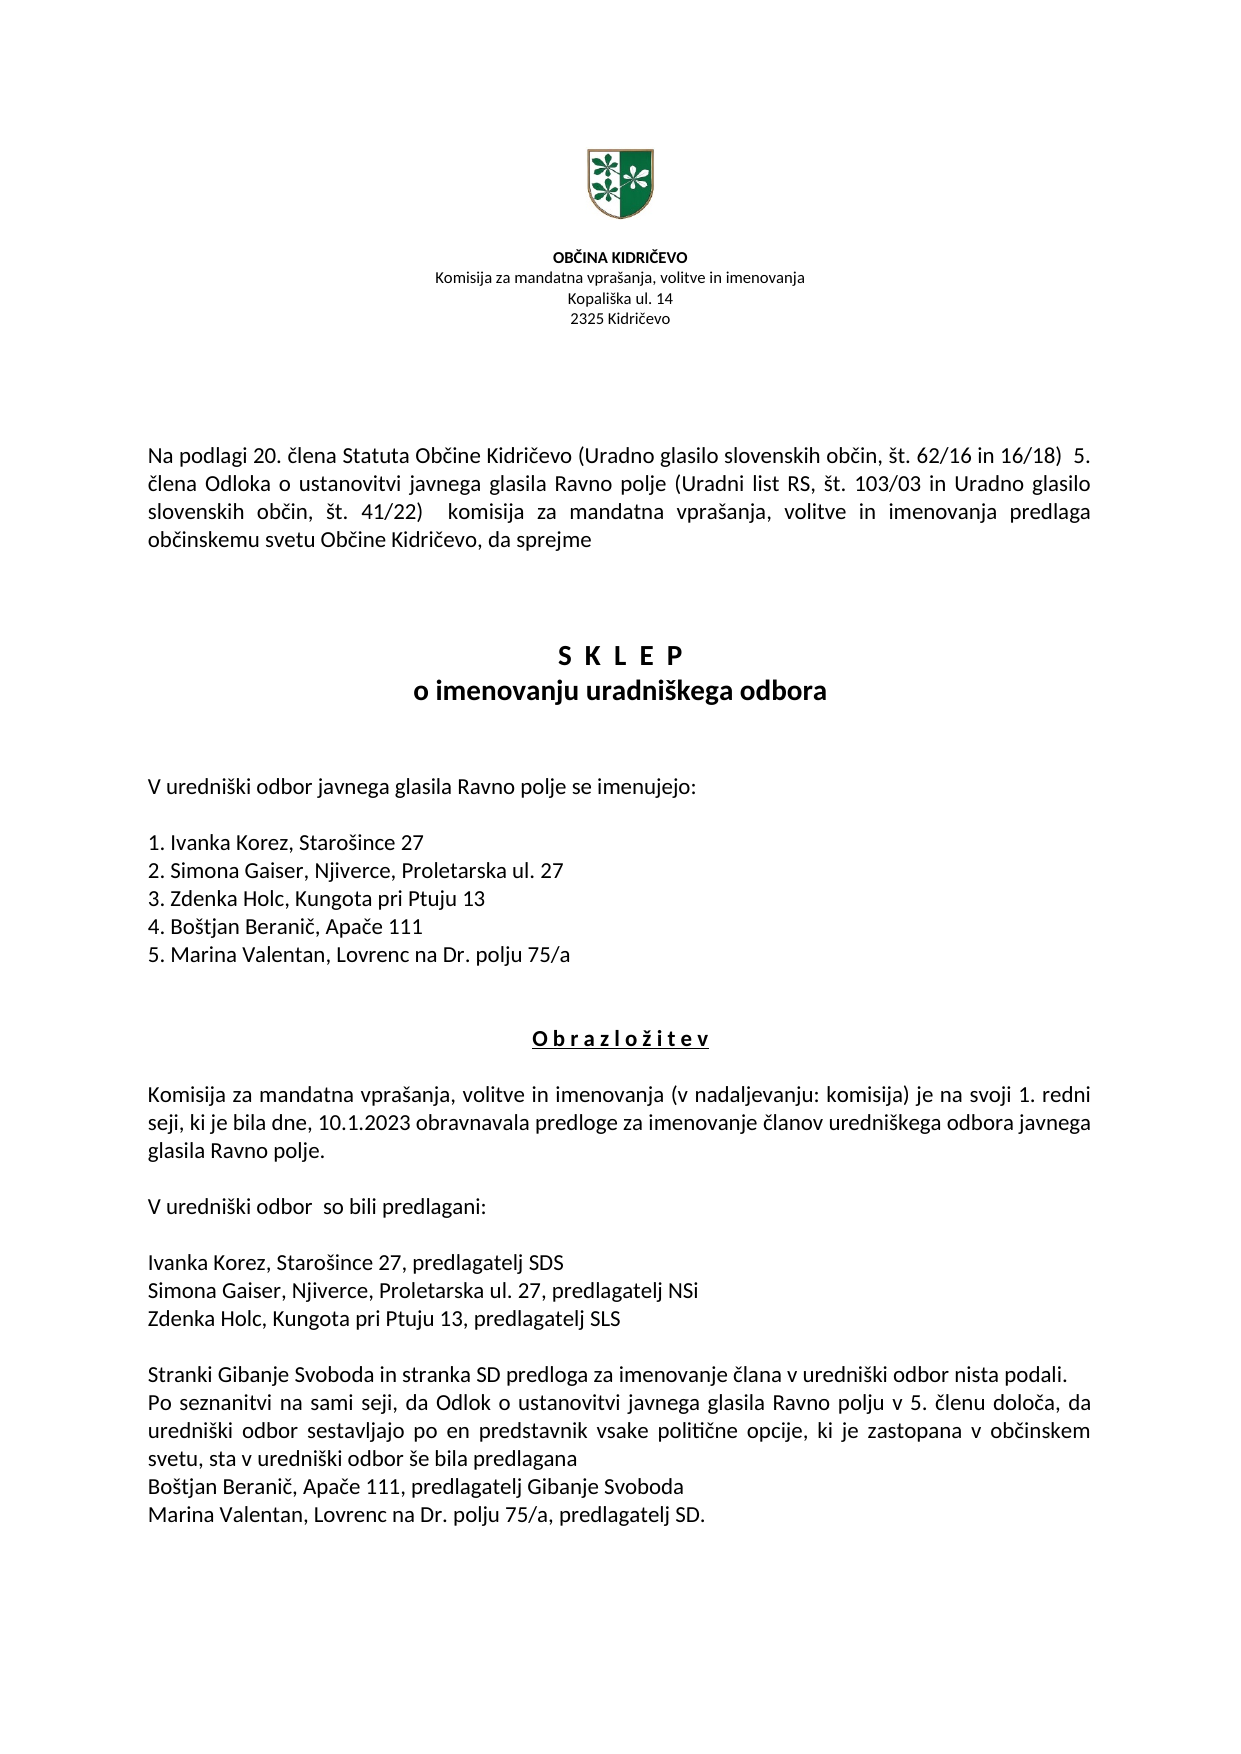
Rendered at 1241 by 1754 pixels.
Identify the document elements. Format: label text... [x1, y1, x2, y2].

text Po seznanitvi na sami seji, da Odlok o ustanovitvi javnega glasila Ravno polju v 5. členu določa, da uredniški odbor sestavljajo po en predstavnik vsake politične opcije, ki je zastopana v občinskem svetu, sta v uredniški odbor še bila predlagana [148, 1388, 1093, 1472]
text o imenovanju uradniškega odbora [148, 672, 1093, 708]
text Stranki Gibanje Svoboda in stranka SD predloga za imenovanje člana v uredniški odbor nista podali. [148, 1360, 1093, 1388]
text 1. Ivanka Korez, Starošince 27 [148, 828, 1093, 856]
text 2325 Kidričevo [148, 308, 1093, 329]
text Komisija za mandatna vprašanja, volitve in imenovanja [148, 268, 1093, 288]
text Marina Valentan, Lovrenc na Dr. polju 75/a, predlagatelj SD. [148, 1500, 1093, 1528]
text Na podlagi 20. člena Statuta Občine Kidričevo (Uradno glasilo slovenskih občin, št. 62/16 in 16/18) 5. člena Odloka o ustanovitvi javnega glasila Ravno polje (Uradni list RS, št. 103/03 in Uradno glasilo slovenskih občin, št. 41/22) komisija za mandatna vprašanja, volitve in imenovanja predlaga občinskemu svetu Občine Kidričevo, da sprejme [148, 441, 1093, 553]
picture [585, 147, 655, 220]
text 2. Simona Gaiser, Njiverce, Proletarska ul. 27 [148, 856, 1093, 884]
text Zdenka Holc, Kungota pri Ptuju 13, predlagatelj SLS [148, 1304, 1093, 1332]
text V uredniški odbor javnega glasila Ravno polje se imenujejo: [148, 772, 1093, 800]
text 3. Zdenka Holc, Kungota pri Ptuju 13 [148, 884, 1093, 912]
text 5. Marina Valentan, Lovrenc na Dr. polju 75/a [148, 940, 1093, 968]
text OBČINA KIDRIČEVO [148, 247, 1093, 268]
text Boštjan Beranič, Apače 111, predlagatelj Gibanje Svoboda [148, 1472, 1093, 1500]
text V uredniški odbor so bili predlagani: [148, 1192, 1093, 1220]
text Kopališka ul. 14 [148, 288, 1093, 308]
text Ivanka Korez, Starošince 27, predlagatelj SDS [148, 1248, 1093, 1276]
text 4. Boštjan Beranič, Apače 111 [148, 912, 1093, 940]
text Simona Gaiser, Njiverce, Proletarska ul. 27, predlagatelj NSi [148, 1276, 1093, 1304]
text S K L E P [148, 637, 1093, 672]
text O b r a z l o ž i t e v [148, 1024, 1093, 1052]
text Komisija za mandatna vprašanja, volitve in imenovanja (v nadaljevanju: komisija) je na svoji 1. redni seji, ki je bila dne, 10.1.2023 obravnavala predloge za imenovanje članov uredniškega odbora javnega glasila Ravno polje. [148, 1080, 1093, 1164]
